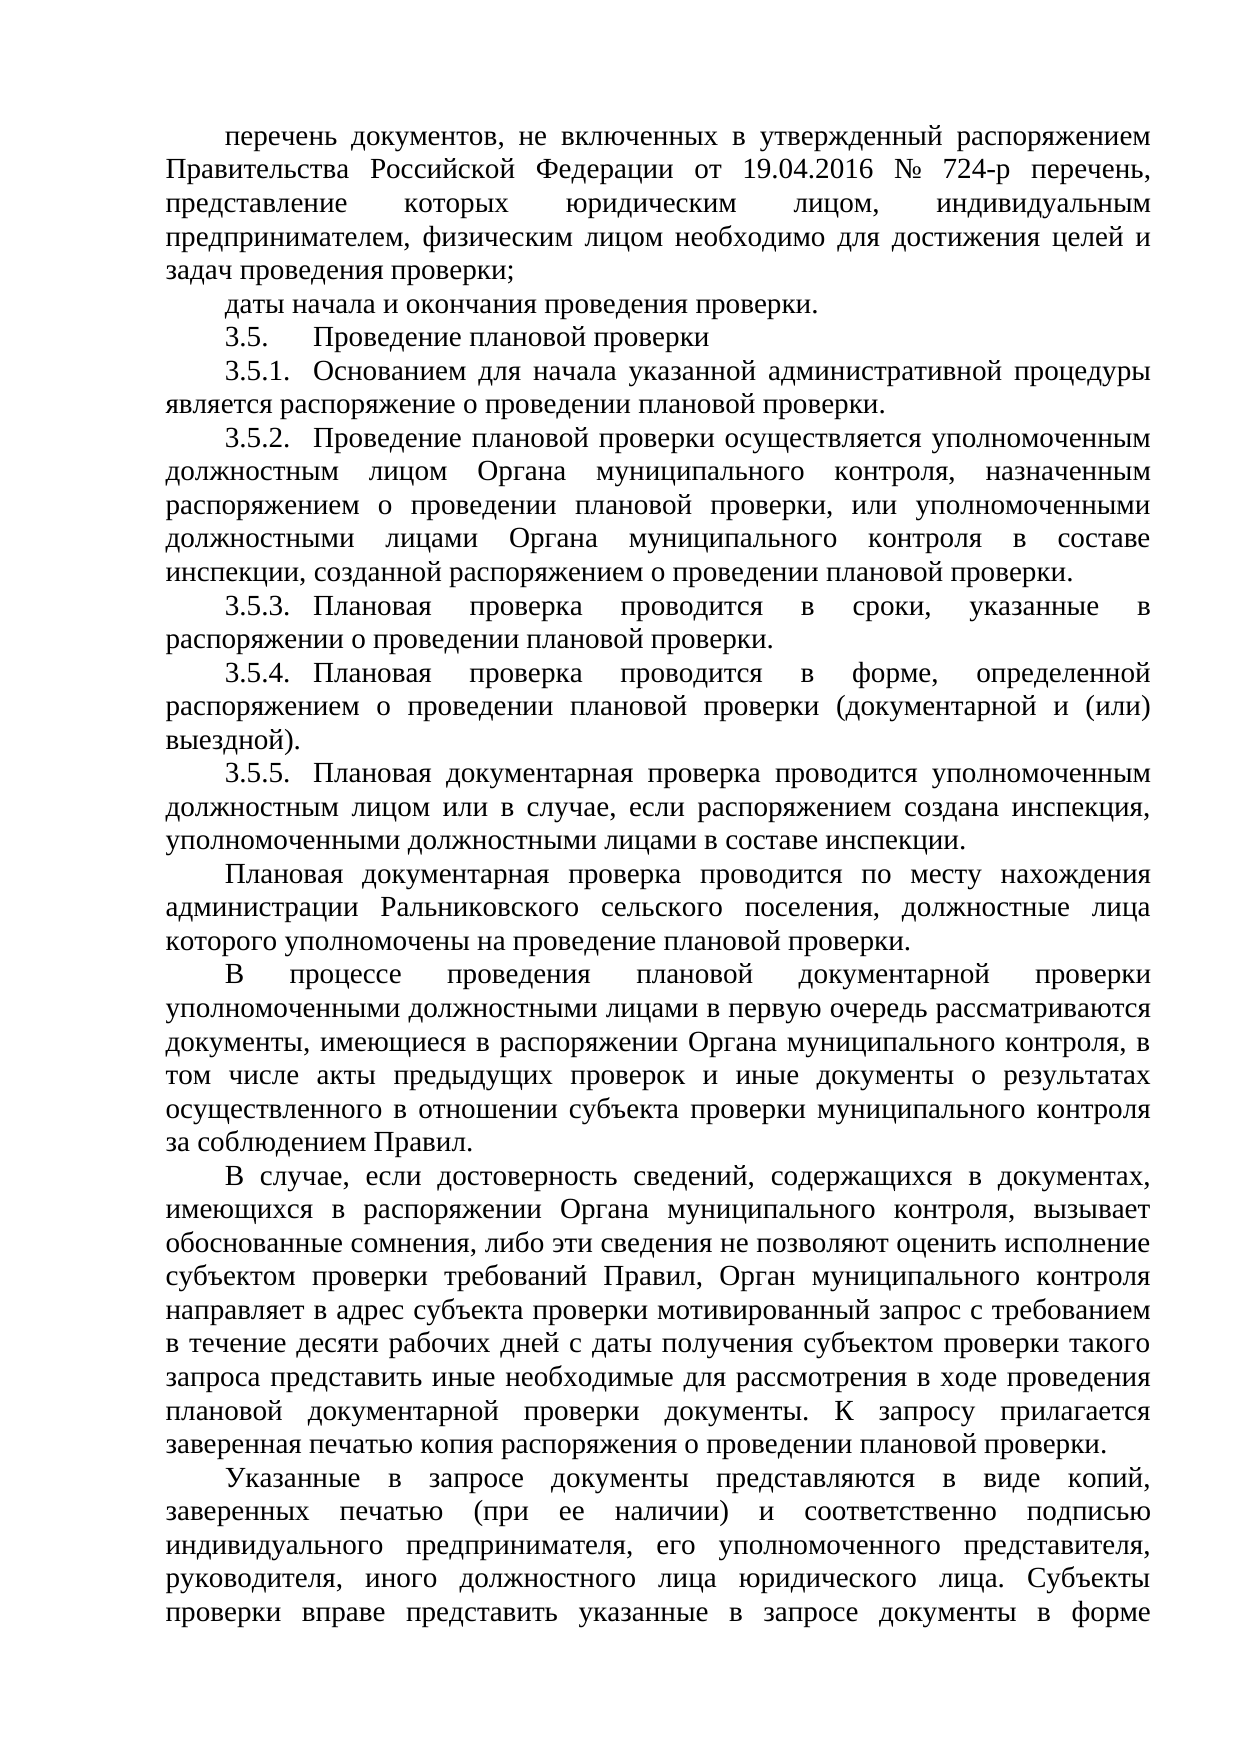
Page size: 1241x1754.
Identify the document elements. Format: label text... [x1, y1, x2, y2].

text 3.5. Проведение плановой проверки [165, 319, 1152, 353]
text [165, 1460, 1152, 1627]
text перечень документов, не включенных в утвержденный распоряжением Правительства Российской Федерации от 19.04.2016 № 724-р перечень, представление которых юридическим лицом, индивидуальным предпринимателем, физическим лицом необходимо для достижения целей и задач проведения проверки; [165, 118, 1152, 286]
text Плановая документарная проверка проводится по месту нахождения администрации Ральниковского сельского поселения, должностные лица которого уполномочены на проведение плановой проверки. [165, 856, 1152, 957]
text В процессе проведения плановой документарной проверки уполномоченными должностными лицами в первую очередь рассматриваются документы, имеющиеся в распоряжении Органа муниципального контроля, в том числе акты предыдущих проверок и иные документы о результатах осуществленного в отношении субъекта проверки муниципального контроля за соблюдением Правил. [165, 957, 1152, 1158]
text 3.5.1. Основанием для начала указанной административной процедуры является распоряжение о проведении плановой проверки. [165, 353, 1152, 420]
text 3.5.4. Плановая проверка проводится в форме, определенной распоряжением о проведении плановой проверки (документарной и (или) выездной). [165, 655, 1152, 755]
text даты начала и окончания проведения проверки. [165, 286, 1152, 319]
text 3.5.5. Плановая документарная проверка проводится уполномоченным должностным лицом или в случае, если распоряжением создана инспекция, уполномоченными должностными лицами в составе инспекции. [165, 755, 1152, 856]
text В случае, если достоверность сведений, содержащихся в документах, имеющихся в распоряжении Органа муниципального контроля, вызывает обоснованные сомнения, либо эти сведения не позволяют оценить исполнение субъектом проверки требований Правил, Орган муниципального контроля направляет в адрес субъекта проверки мотивированный запрос с требованием в течение десяти рабочих дней с даты получения субъектом проверки такого запроса представить иные необходимые для рассмотрения в ходе проведения плановой документарной проверки документы. К запросу прилагается заверенная печатью копия распоряжения о проведении плановой проверки. [165, 1158, 1152, 1460]
text 3.5.2. Проведение плановой проверки осуществляется уполномоченным должностным лицом Органа муниципального контроля, назначенным распоряжением о проведении плановой проверки, или уполномоченными должностными лицами Органа муниципального контроля в составе инспекции, созданной распоряжением о проведении плановой проверки. [165, 420, 1152, 588]
text 3.5.3. Плановая проверка проводится в сроки, указанные в распоряжении о проведении плановой проверки. [165, 588, 1152, 655]
